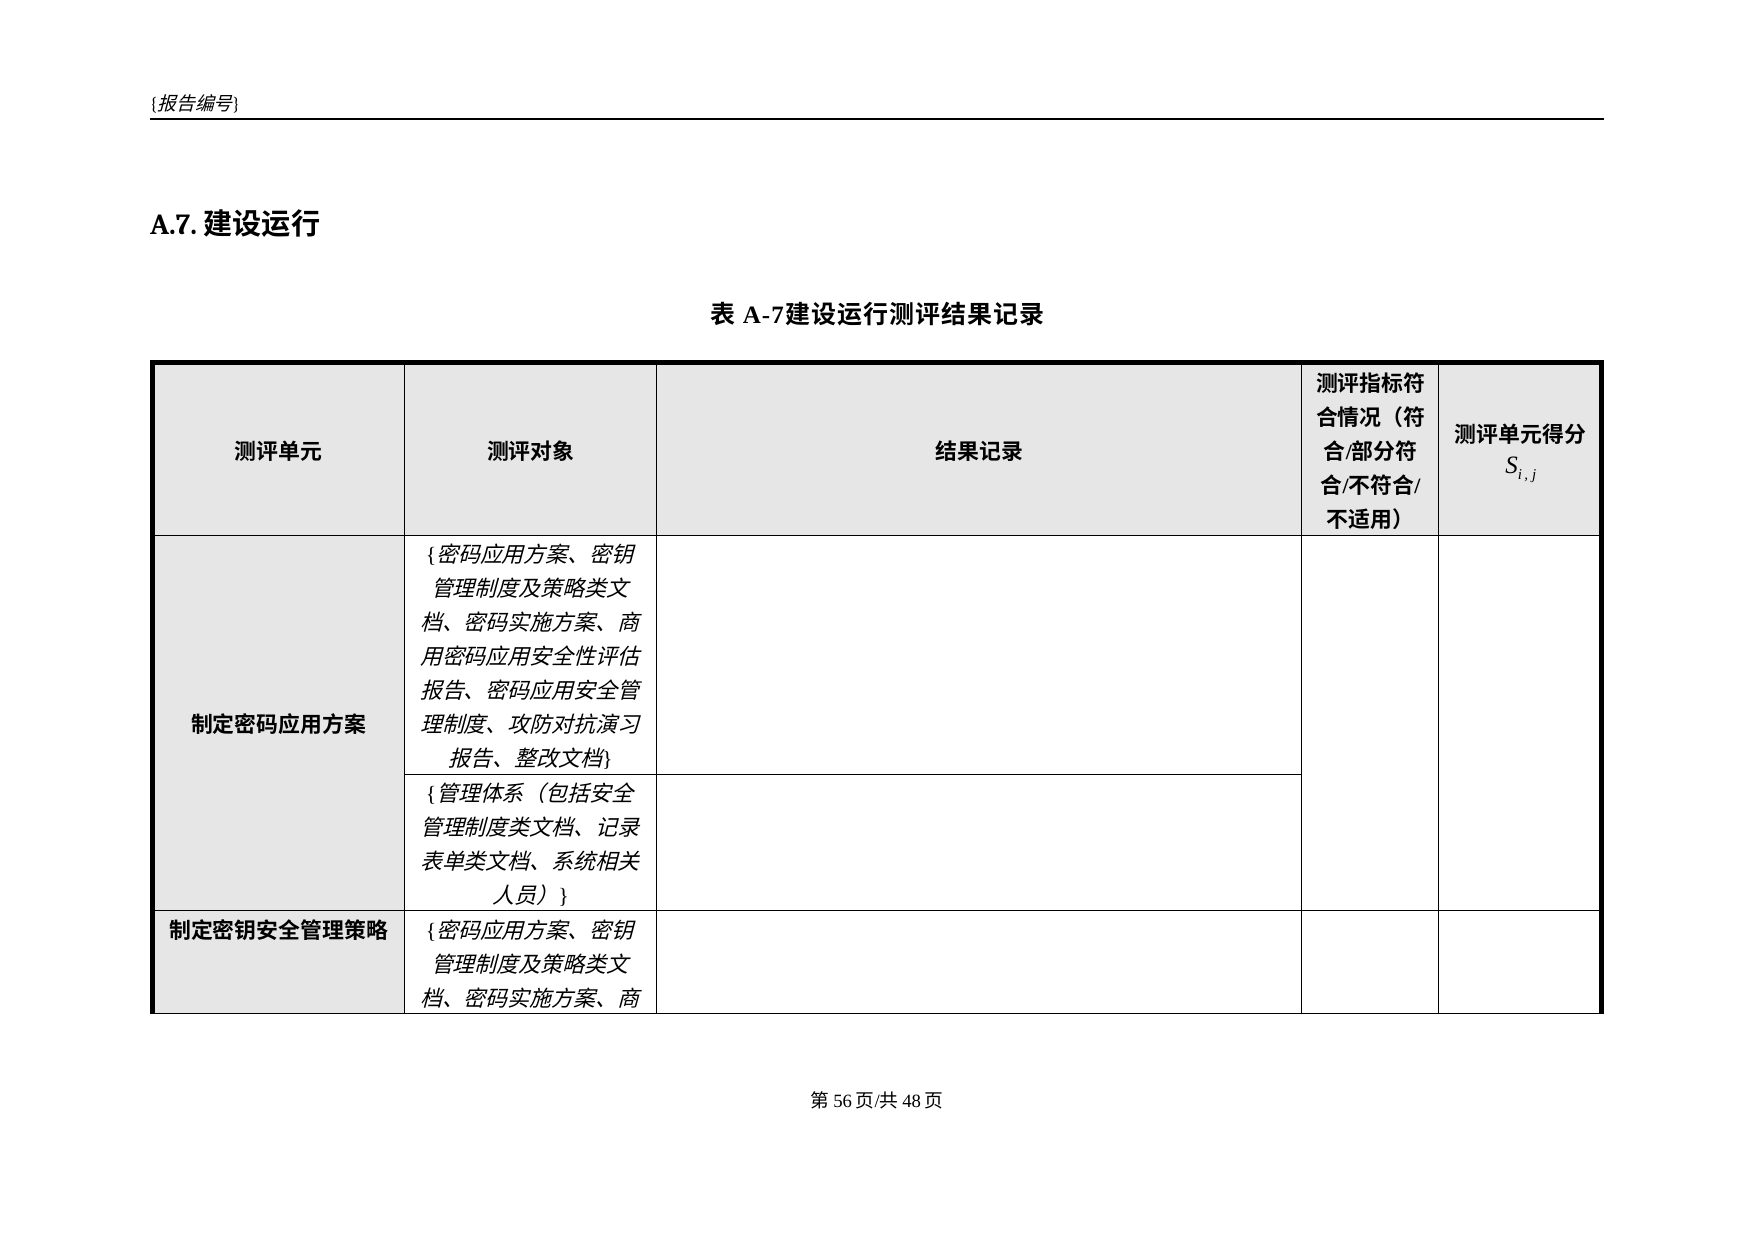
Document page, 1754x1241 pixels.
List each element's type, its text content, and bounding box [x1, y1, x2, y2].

table_cell 制定密钥安全管理策略 [155, 911, 404, 1013]
table_cell {密码应用方案、密钥管理制度及策略类文档、密码实施方案、商用密码应用安全性评估报告、密码应用安全管理制度、攻防对抗演习报告、整改文档} [405, 536, 656, 773]
table_header 测评对象 [405, 365, 656, 535]
table_cell [1439, 911, 1599, 1013]
table_cell 制定密码应用方案 [155, 536, 404, 910]
table_cell [1439, 536, 1599, 910]
table_cell [1302, 911, 1438, 1013]
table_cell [405, 911, 656, 1013]
table_cell [657, 775, 1301, 910]
table_cell [657, 536, 1301, 773]
table_header 结果记录 [657, 365, 1301, 535]
table_cell [657, 911, 1301, 1013]
text 表 A-7建设运行测评结果记录 [150, 279, 1604, 347]
table_cell [1302, 536, 1438, 910]
table_header 测评指标符合情况（符合/部分符合/不符合/不适用） [1302, 365, 1438, 535]
table_cell {管理体系（包括安全管理制度类文档、记录表单类文档、系统相关人员）} [405, 775, 656, 910]
subtitle 建设运行 [150, 187, 1604, 255]
table_header 测评单元得分 [1439, 365, 1599, 535]
table_header 测评单元 [155, 365, 404, 535]
